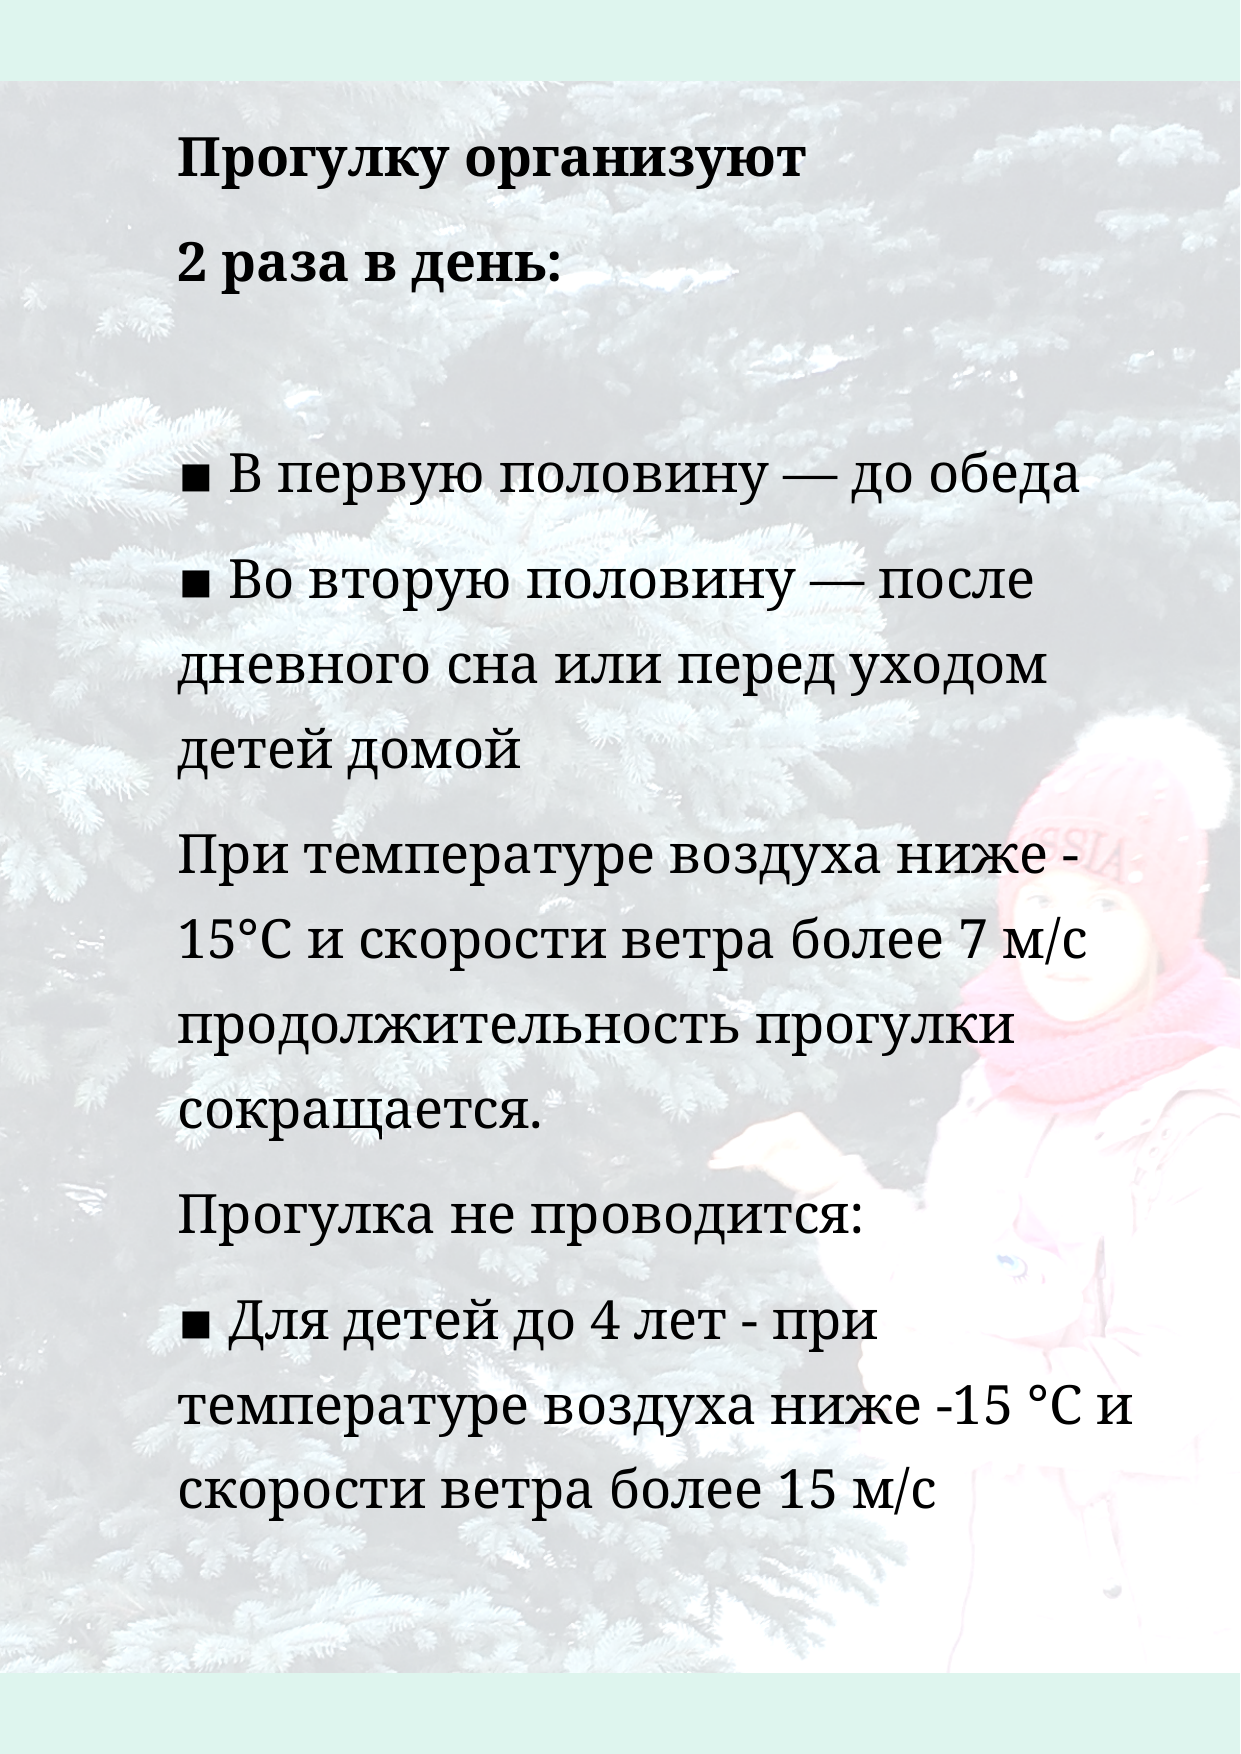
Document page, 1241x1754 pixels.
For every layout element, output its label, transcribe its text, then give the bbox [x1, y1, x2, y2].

text ▪ В первую половину — до обеда [177, 435, 1152, 509]
text 2 раза в день: [177, 224, 1152, 297]
text Прогулку организуют [177, 118, 1152, 192]
text ▪ Во вторую половину — после дневного сна или перед уходом детей домой [177, 541, 1152, 784]
text При температуре воздуха ниже -15°С и скорости ветра более 7 м/с продолжительность прогулки сокращается. [177, 816, 1152, 1144]
text ▪ Для детей до 4 лет - при температуре воздуха ниже -15 °С и скорости ветра более 15 м/с [177, 1281, 1152, 1525]
text Прогулка не проводится: [177, 1176, 1152, 1249]
